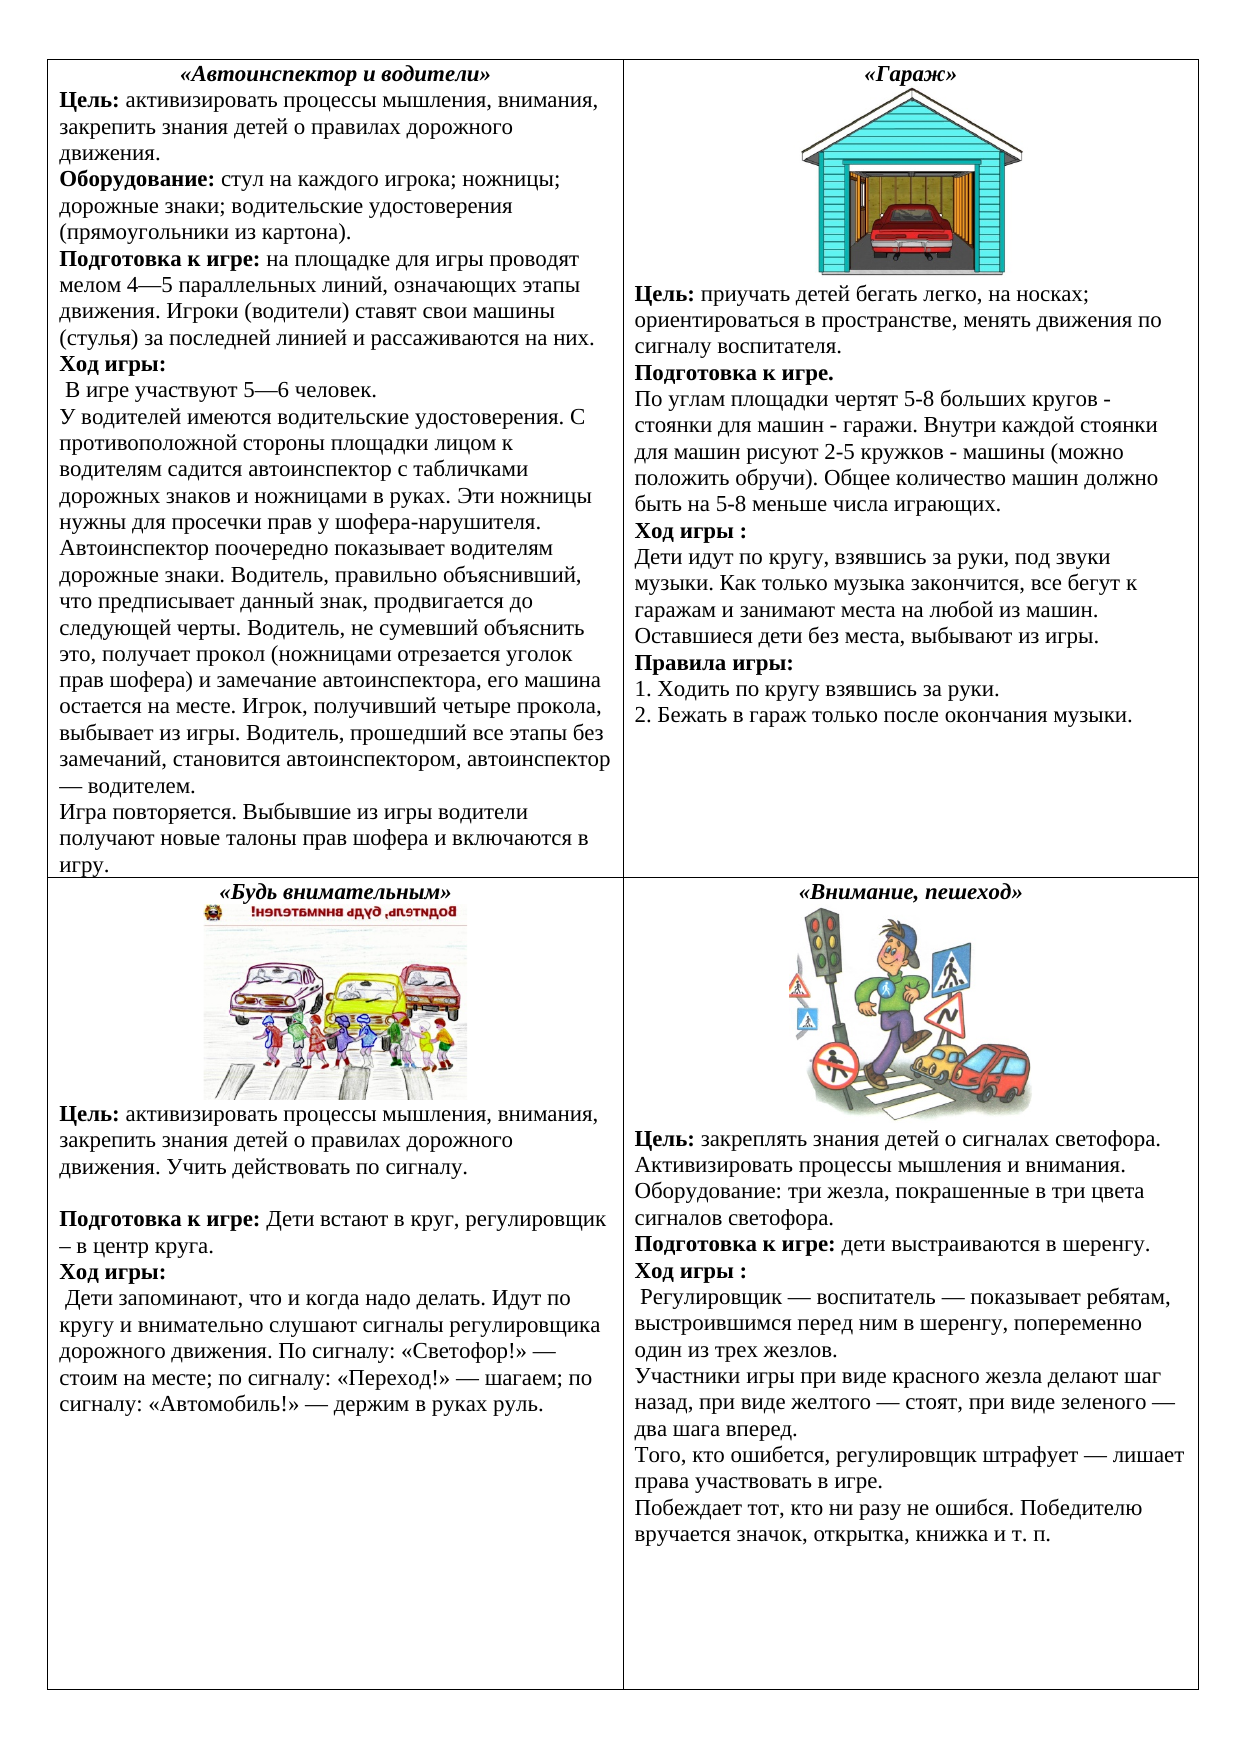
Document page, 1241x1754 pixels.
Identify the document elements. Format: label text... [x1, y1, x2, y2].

table_cell «Гараж» Цель: приучать детей бегать легко, на носках; ориентироваться в пространстве, менять движения по сигналу воспитателя. Подготовка к игре. По углам площадки чертят 5-8 больших кругов - стоянки для машин - гаражи. Внутри каждой стоянки для машин рисуют 2-5 кружков - машины (можно положить обручи). Общее количество машин должно быть на 5-8 меньше числа играющих. Ход игры : Дети идут по кругу, взявшись за руки, под звуки музыки. Как только музыка закончится, все бегут к гаражам и занимают места на любой из машин. Оставшиеся дети без места, выбывают из игры. Правила игры: 1. Ходить по кругу взявшись за руки. 2. Бежать в гараж только после окончания музыки. [624, 60, 1198, 877]
table_cell «Автоинспектор и водители» Цель: активизировать процессы мышления, внимания, закрепить знания детей о правилах дорожного движения. Оборудование: стул на каждого игрока; ножницы; дорожные знаки; водительские удостоверения (прямоугольники из картона). Подготовка к игре: на площадке для игры проводят мелом 4—5 параллельных линий, означающих этапы движения. Игроки (водители) ставят свои машины (стулья) за последней линией и рассаживаются на них. Ход игры: В игре участвуют 5—6 человек. У водителей имеются водительские удостоверения. С противоположной стороны площадки лицом к водителям садится автоинспектор с табличками дорожных знаков и ножницами в руках. Эти ножницы нужны для просечки прав у шофера-нарушителя. Автоинспектор поочередно показывает водителям дорожные знаки. Водитель, правильно объяснивший, что предписывает данный знак, продвигается до следующей черты. Водитель, не сумевший объяснить это, получает прокол (ножницами отрезается уголок прав шофера) и замечание автоинспектора, его машина остается на месте. Игрок, получивший четыре прокола, выбывает из игры. Водитель, прошедший все этапы без замечаний, становится автоинспектором, автоинспектор — водителем. Игра повторяется. Выбывшие из игры водители получают новые талоны прав шофера и включаются в игру. [48, 60, 623, 877]
picture [203, 904, 468, 1100]
picture [789, 904, 1033, 1125]
table_cell «Внимание, пешеход» Цель: закреплять знания детей о сигналах светофора. Активизировать процессы мышления и внимания. Оборудование: три жезла, покрашенные в три цвета сигналов светофора. Подготовка к игре: дети выстраиваются в шеренгу. Ход игры : Регулировщик — воспитатель — показывает ребятам, выстроившимся перед ним в шеренгу, попеременно один из трех жезлов. Участники игры при виде красного жезла делают шаг назад, при виде желтого — стоят, при виде зеленого — два шага вперед. Того, кто ошибется, регулировщик штрафует — лишает права участвовать в игре. Побеждает тот, кто ни разу не ошибся. Победителю вручается значок, открытка, книжка и т. п. [624, 878, 1198, 1689]
picture [793, 86, 1028, 280]
table_cell «Будь внимательным» Цель: активизировать процессы мышления, внимания, закрепить знания детей о правилах дорожного движения. Учить действовать по сигналу. Подготовка к игре: Дети встают в круг, регулировщик – в центр круга. Ход игры: Дети запоминают, что и когда надо делать. Идут по кругу и внимательно слушают сигналы регулировщика дорожного движения. По сигналу: «Светофор!» — стоим на месте; по сигналу: «Переход!» — шагаем; по сигналу: «Автомобиль!» — держим в руках руль. [48, 878, 623, 1689]
